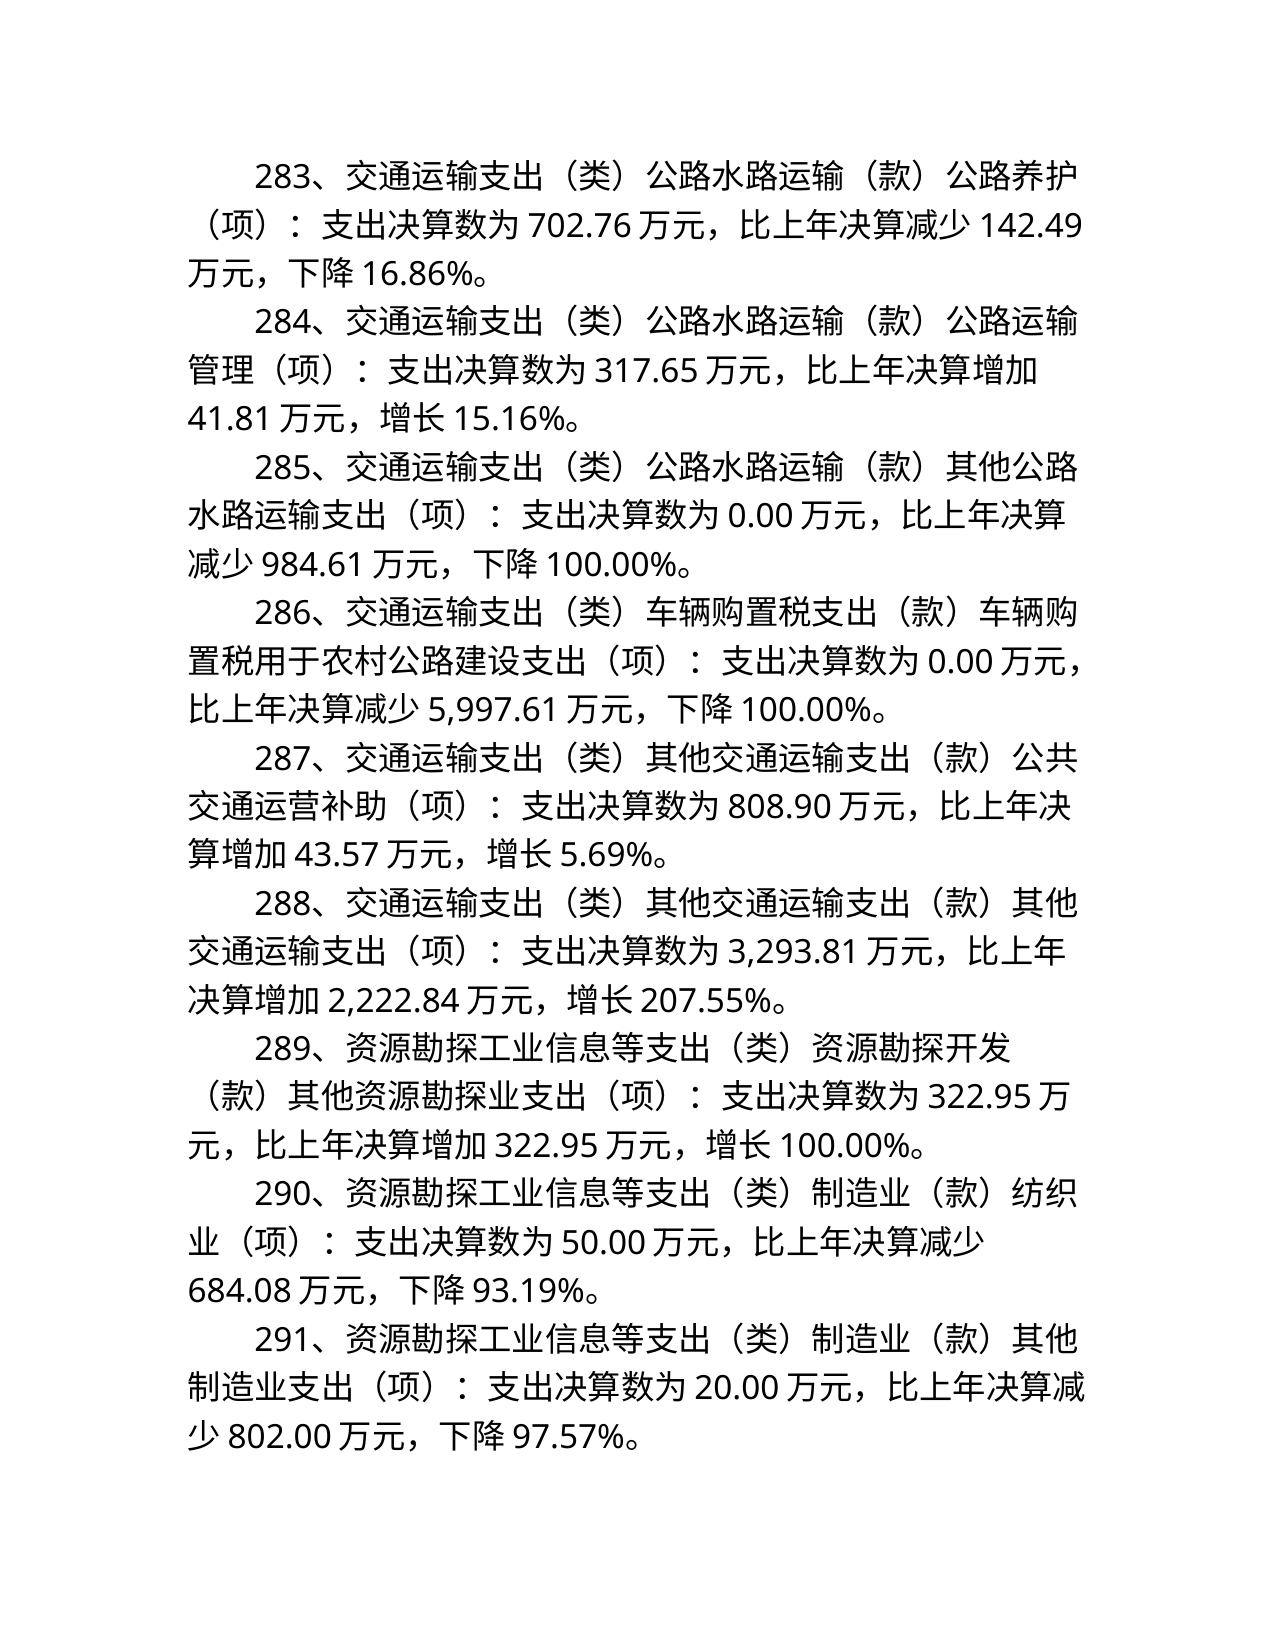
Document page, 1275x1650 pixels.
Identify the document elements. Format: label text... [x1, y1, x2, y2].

text 290、资源勘探工业信息等支出（类）制造业（款）纺织业（项）：支出决算数为50.00万元，比上年决算减少684.08万元，下降93.19%。 [187, 1167, 1087, 1312]
text 284、交通运输支出（类）公路水路运输（款）公路运输管理（项）：支出决算数为317.65万元，比上年决算增加41.81万元，增长15.16%。 [187, 295, 1087, 441]
text 286、交通运输支出（类）车辆购置税支出（款）车辆购置税用于农村公路建设支出（项）：支出决算数为0.00万元，比上年决算减少5,997.61万元，下降100.00%。 [187, 586, 1087, 731]
text 285、交通运输支出（类）公路水路运输（款）其他公路水路运输支出（项）：支出决算数为0.00万元，比上年决算减少984.61万元，下降100.00%。 [187, 441, 1087, 586]
text 283、交通运输支出（类）公路水路运输（款）公路养护（项）：支出决算数为702.76万元，比上年决算减少142.49万元，下降16.86%。 [187, 150, 1087, 295]
text 291、资源勘探工业信息等支出（类）制造业（款）其他制造业支出（项）：支出决算数为20.00万元，比上年决算减少802.00万元，下降97.57%。 [187, 1312, 1087, 1458]
text 289、资源勘探工业信息等支出（类）资源勘探开发（款）其他资源勘探业支出（项）：支出决算数为322.95万元，比上年决算增加322.95万元，增长100.00%。 [187, 1022, 1087, 1167]
text 287、交通运输支出（类）其他交通运输支出（款）公共交通运营补助（项）：支出决算数为808.90万元，比上年决算增加43.57万元，增长5.69%。 [187, 731, 1087, 877]
text 288、交通运输支出（类）其他交通运输支出（款）其他交通运输支出（项）：支出决算数为3,293.81万元，比上年决算增加2,222.84万元，增长207.55%。 [187, 877, 1087, 1022]
